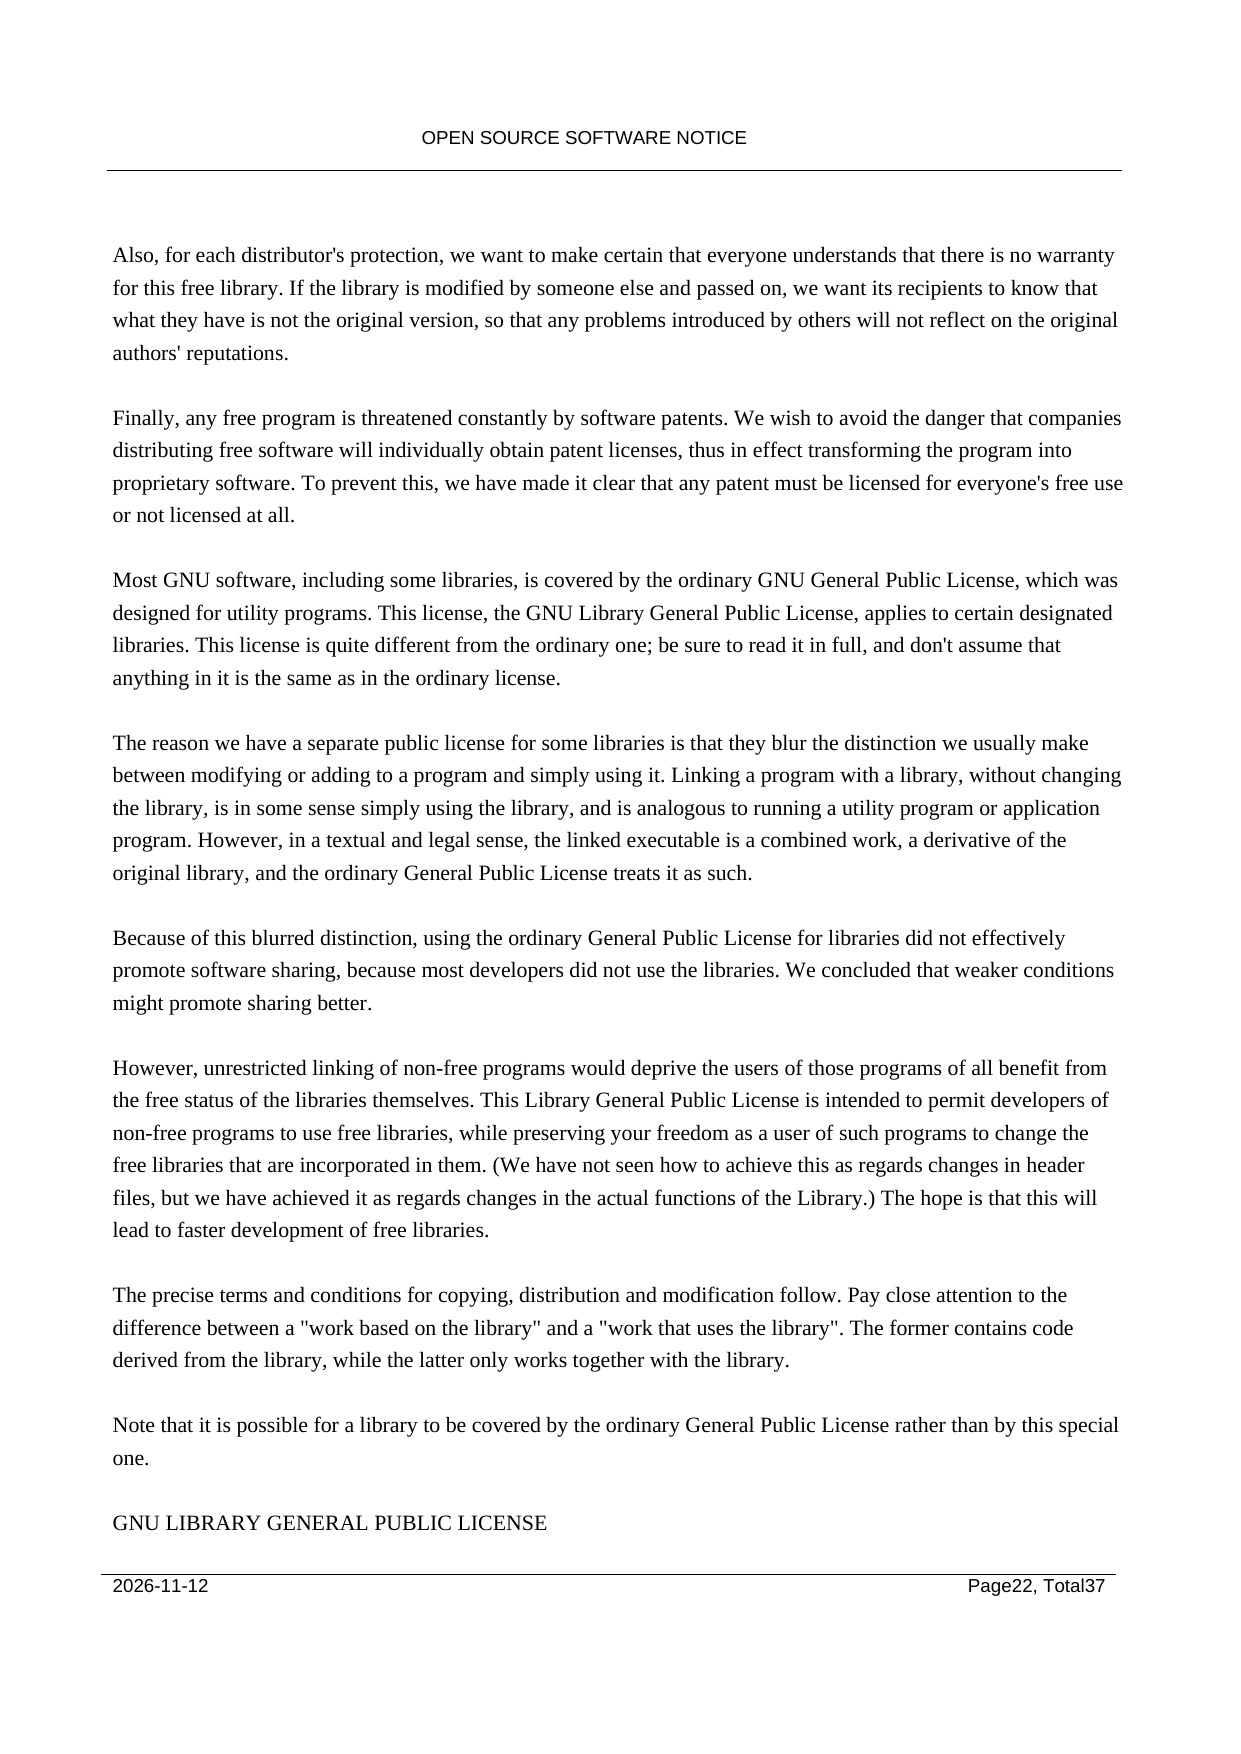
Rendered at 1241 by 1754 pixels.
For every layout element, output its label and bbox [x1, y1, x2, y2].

text [112, 206, 1128, 1539]
